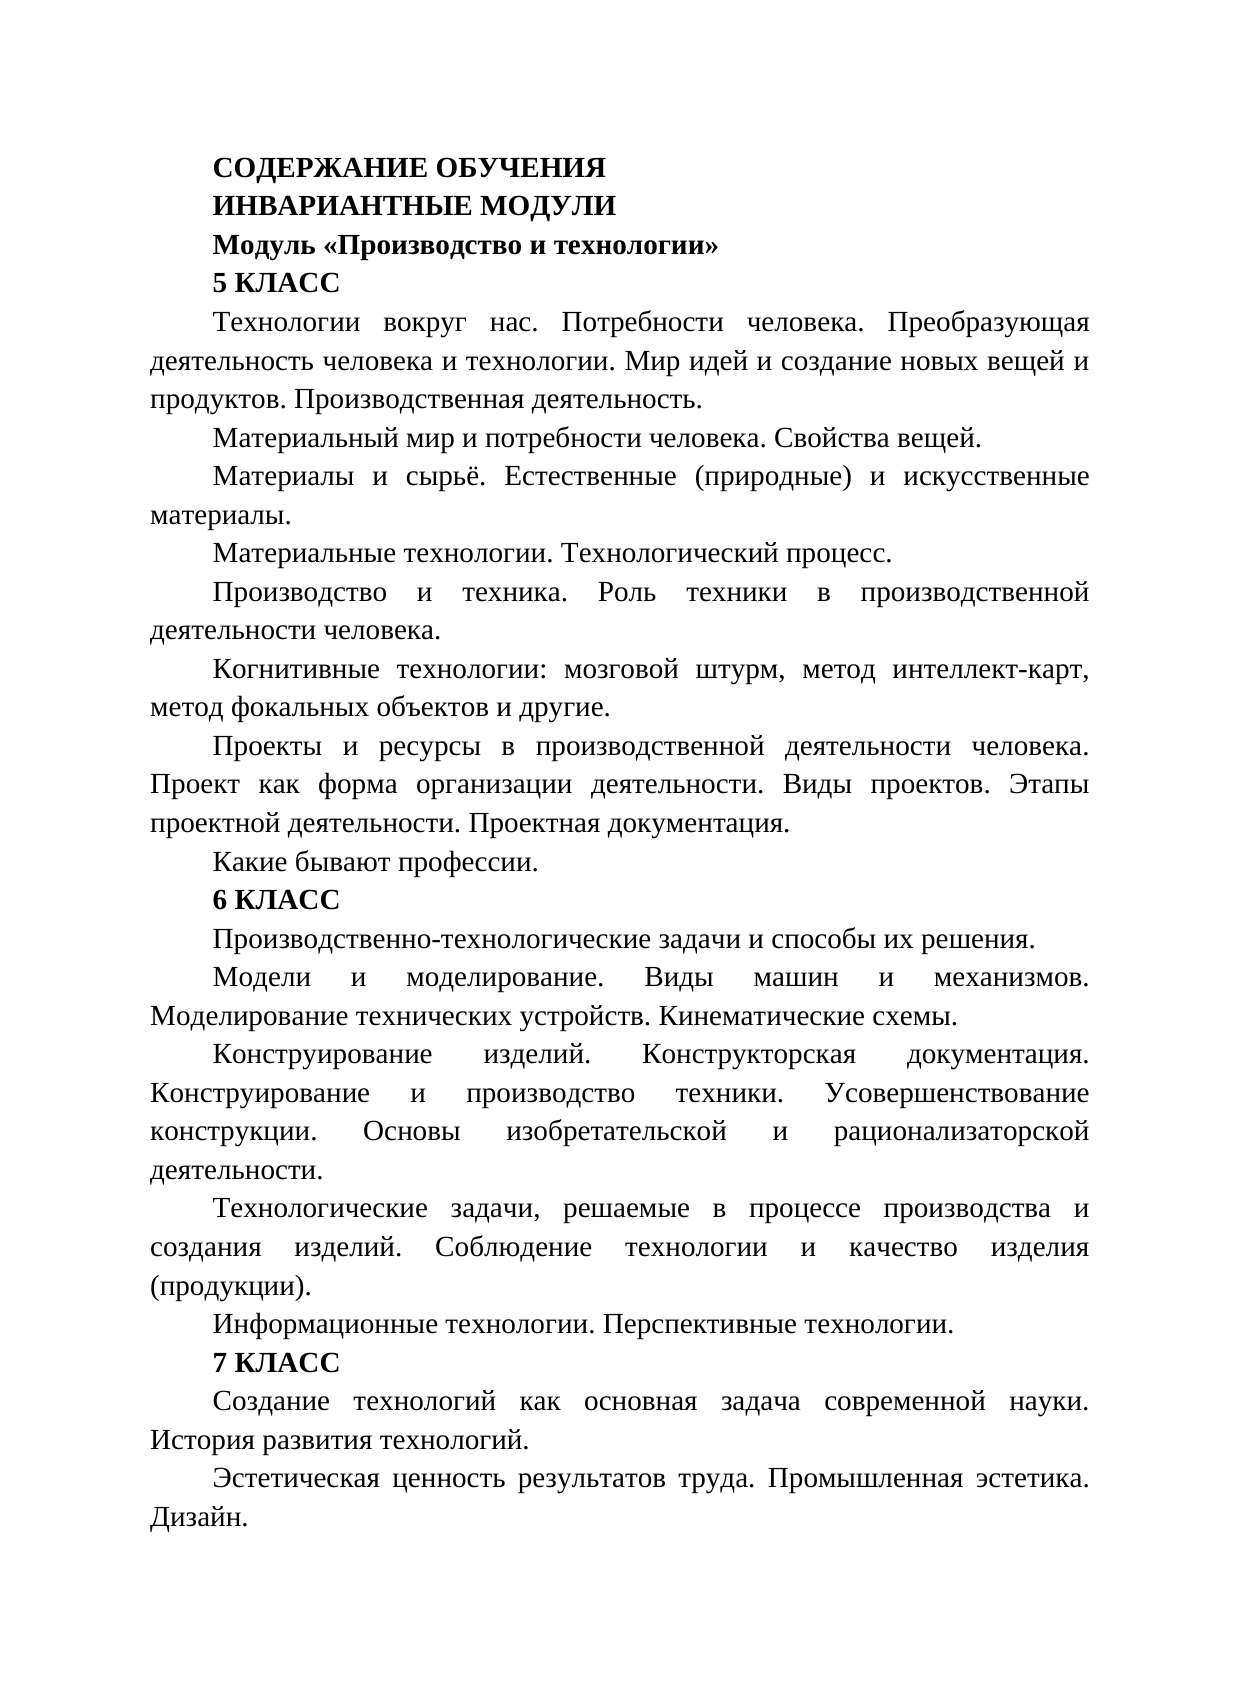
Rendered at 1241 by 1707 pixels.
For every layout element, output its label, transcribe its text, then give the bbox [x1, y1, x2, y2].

text Технологии вокруг нас. Потребности человека. Преобразующая деятельность человека и технологии. Мир идей и создание новых вещей и продуктов. Производственная деятельность. [150, 304, 1090, 415]
text Производство и техника. Роль техники в производственной деятельности человека. [150, 574, 1090, 646]
text Модуль «Производство и технологии» [150, 227, 1090, 261]
text Технологические задачи, решаемые в процессе производства и создания изделий. Соблюдение технологии и качество изделия (продукции). [150, 1191, 1090, 1301]
text Модели и моделирование. Виды машин и механизмов. Моделирование технических устройств. Кинематические схемы. [150, 959, 1090, 1031]
text Производственно-технологические задачи и способы их решения. [150, 921, 1090, 954]
text Создание технологий как основная задача современной науки. История развития технологий. [150, 1383, 1090, 1455]
text 6 КЛАСС [150, 882, 1090, 916]
text 5 КЛАСС [150, 266, 1090, 299]
text СОДЕРЖАНИЕ ОБУЧЕНИЯ [150, 150, 1090, 183]
text Конструирование изделий. Конструкторская документация. Конструирование и производство техники. Усовершенствование конструкции. Основы изобретательской и рационализаторской деятельности. [150, 1036, 1090, 1186]
text Эстетическая ценность результатов труда. Промышленная эстетика. Дизайн. [150, 1460, 1090, 1532]
text Материальный мир и потребности человека. Свойства вещей. [150, 420, 1090, 453]
text 7 КЛАСС [150, 1345, 1090, 1378]
text Проекты и ресурсы в производственной деятельности человека. Проект как форма организации деятельности. Виды проектов. Этапы проектной деятельности. Проектная документация. [150, 728, 1090, 839]
text Материальные технологии. Технологический процесс. [150, 535, 1090, 569]
text Информационные технологии. Перспективные технологии. [150, 1306, 1090, 1340]
text Когнитивные технологии: мозговой штурм, метод интеллект-карт, метод фокальных объектов и другие. [150, 651, 1090, 723]
text Материалы и сырьё. Естественные (природные) и искусственные материалы. [150, 458, 1090, 530]
text ИНВАРИАНТНЫЕ МОДУЛИ [150, 188, 1090, 222]
text Какие бывают профессии. [150, 844, 1090, 877]
